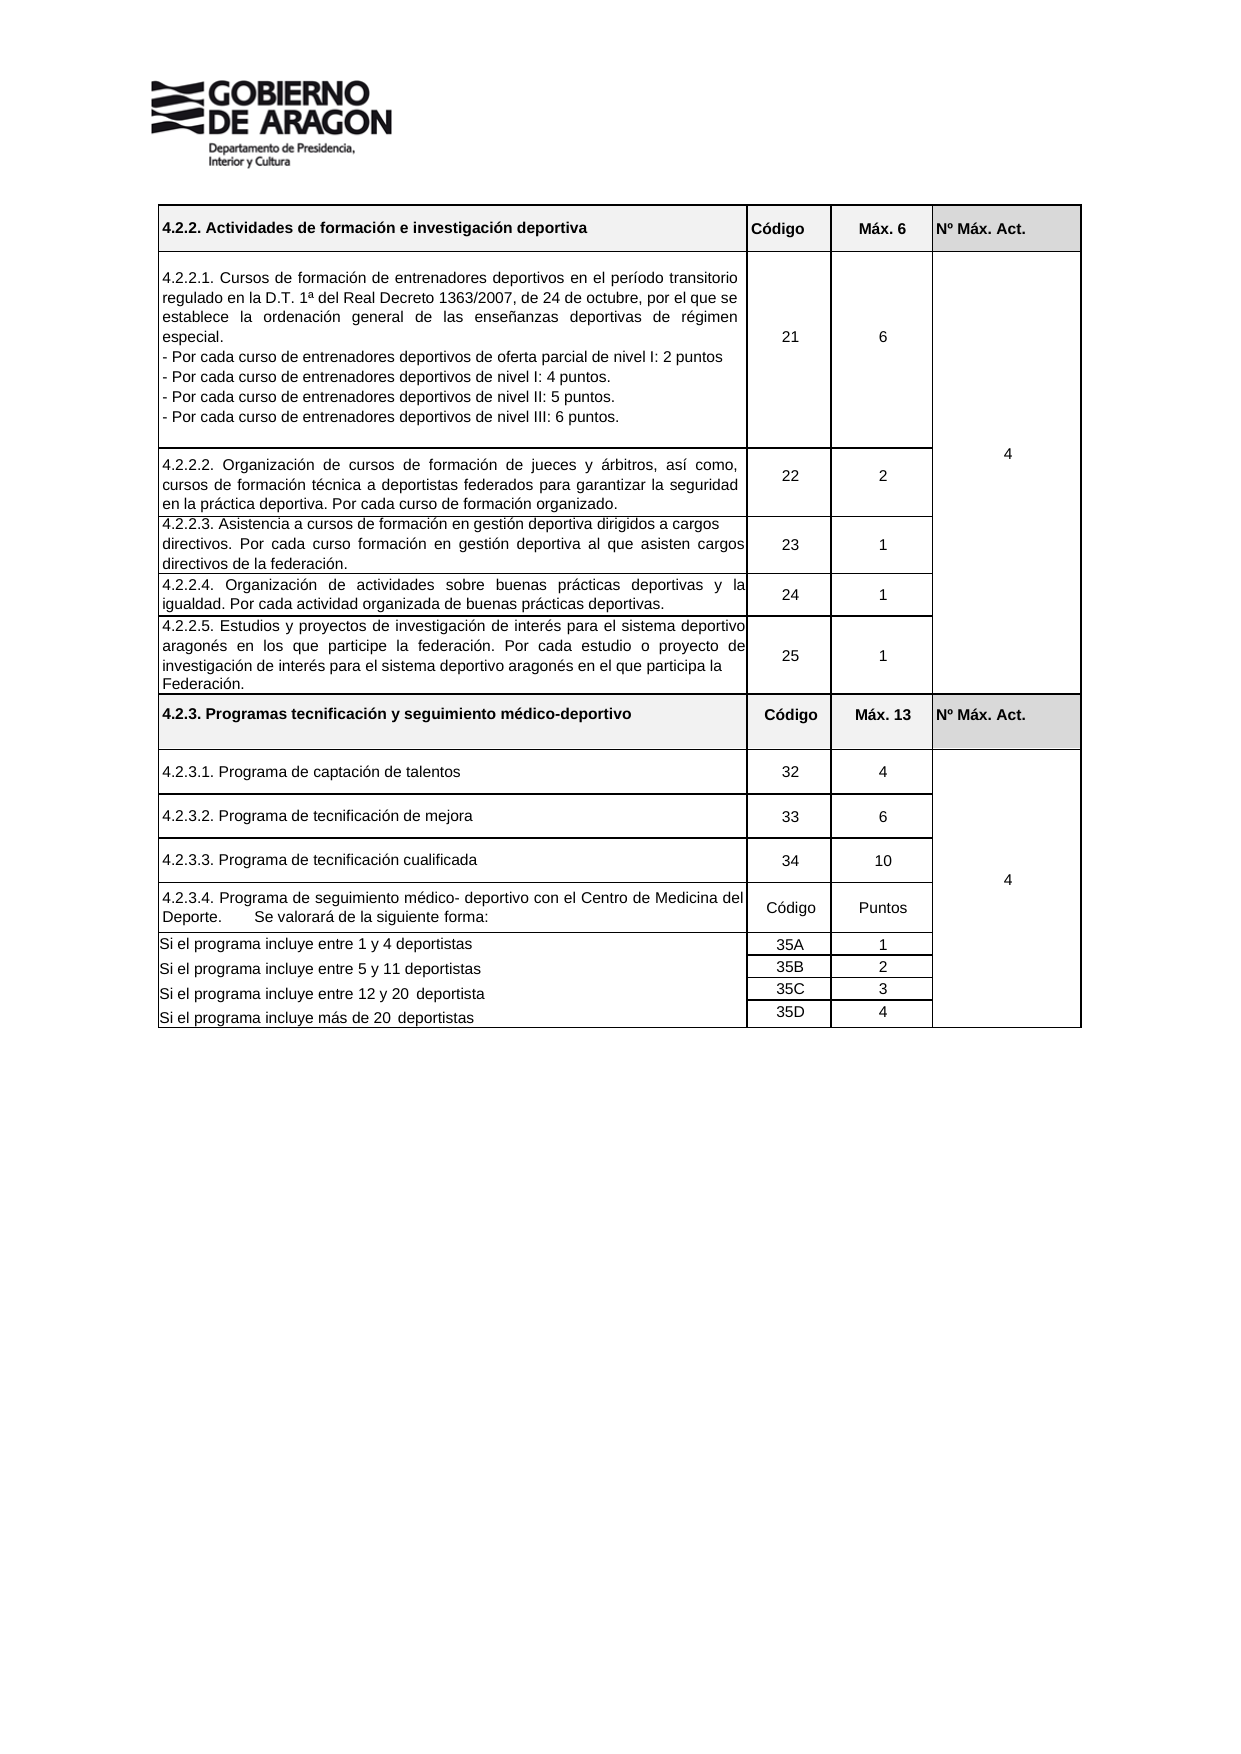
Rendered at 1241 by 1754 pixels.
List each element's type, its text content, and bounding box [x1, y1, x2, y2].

table_header Código [748, 206, 830, 251]
table_cell 34 [748, 839, 830, 882]
table_cell 2 [832, 956, 932, 976]
table_cell 33 [748, 795, 830, 837]
table_cell 4.2.2.4. Organización de actividades sobre buenas prácticas deportivas y la igualdad. Por cada actividad organizada de buenas prácticas deportivas. [159, 574, 746, 615]
table_cell 1 [832, 933, 932, 954]
picture [145, 75, 398, 174]
table_cell Puntos [832, 883, 932, 932]
table_cell 4.2.3. Programas tecnificación y seguimiento médico-deportivo [159, 695, 746, 748]
table_cell 4.2.2.3. Asistencia a cursos de formación en gestión deportiva dirigidos a cargos directivos. Por cada curso formación en gestión deportiva al que asisten cargos directivos de la federación. [159, 517, 746, 573]
table_cell Si el programa incluye entre 1 y 4 deportistas Si el programa incluye entre 5 y 11 deportistas Si el programa incluye entre 12 y 20 deportista Si el programa incluye más de 20 deportistas [159, 933, 746, 1027]
table_cell 2 [832, 449, 932, 516]
table_cell 4 [933, 252, 1080, 693]
table_cell 6 [832, 252, 932, 447]
table_cell Nº Máx. Act. [933, 695, 1080, 748]
table_cell 4.2.3.4. Programa de seguimiento médico- deportivo con el Centro de Medicina del Deporte. Se valorará de la siguiente forma: [159, 883, 746, 932]
table_cell 4.2.3.1. Programa de captación de talentos [159, 750, 746, 793]
table_cell 6 [832, 795, 932, 837]
table_cell 35D [748, 1001, 830, 1027]
table_cell 10 [832, 839, 932, 882]
table_cell 1 [832, 574, 932, 615]
table_cell 4 [933, 750, 1080, 1027]
table_header Nº Máx. Act. [933, 206, 1080, 251]
table_cell 1 [832, 617, 932, 693]
table_cell 4.2.3.3. Programa de tecnificación cualificada [159, 839, 746, 882]
table_cell 1 [832, 517, 932, 573]
table_cell 4 [832, 750, 932, 793]
table_cell 35A [748, 933, 830, 954]
table_cell 32 [748, 750, 830, 793]
table_cell 35B [748, 956, 830, 976]
table_cell 4.2.2.1. Cursos de formación de entrenadores deportivos en el período transitorio regulado en la D.T. 1ª del Real Decreto 1363/2007, de 24 de octubre, por el que se establece la ordenación general de las enseñanzas deportivas de régimen especial. - Por cada curso de entrenadores deportivos de oferta parcial de nivel I: 2 puntos - Por cada curso de entrenadores deportivos de nivel I: 4 puntos. - Por cada curso de entrenadores deportivos de nivel II: 5 puntos. - Por cada curso de entrenadores deportivos de nivel III: 6 puntos. [159, 252, 746, 447]
table_cell 4.2.2.5. Estudios y proyectos de investigación de interés para el sistema deportivo aragonés en los que participe la federación. Por cada estudio o proyecto de investigación de interés para el sistema deportivo aragonés en el que participa la Federación. [159, 617, 746, 693]
table_cell 35C [748, 978, 830, 999]
table_cell 4.2.2.2. Organización de cursos de formación de jueces y árbitros, así como, cursos de formación técnica a deportistas federados para garantizar la seguridad en la práctica deportiva. Por cada curso de formación organizado. [159, 449, 746, 516]
table_header 4.2.2. Actividades de formación e investigación deportiva [159, 206, 746, 251]
table_cell 22 [748, 449, 830, 516]
table_cell 4.2.3.2. Programa de tecnificación de mejora [159, 795, 746, 837]
table_cell 25 [748, 617, 830, 693]
table_cell Máx. 13 [832, 695, 932, 748]
table_cell Código [748, 695, 830, 748]
table_header Máx. 6 [832, 206, 932, 251]
table_cell 21 [748, 252, 830, 447]
table_cell 4 [832, 1001, 932, 1027]
table_cell 3 [832, 978, 932, 999]
table_cell 23 [748, 517, 830, 573]
table_cell Código [748, 883, 830, 932]
table_cell 24 [748, 574, 830, 615]
